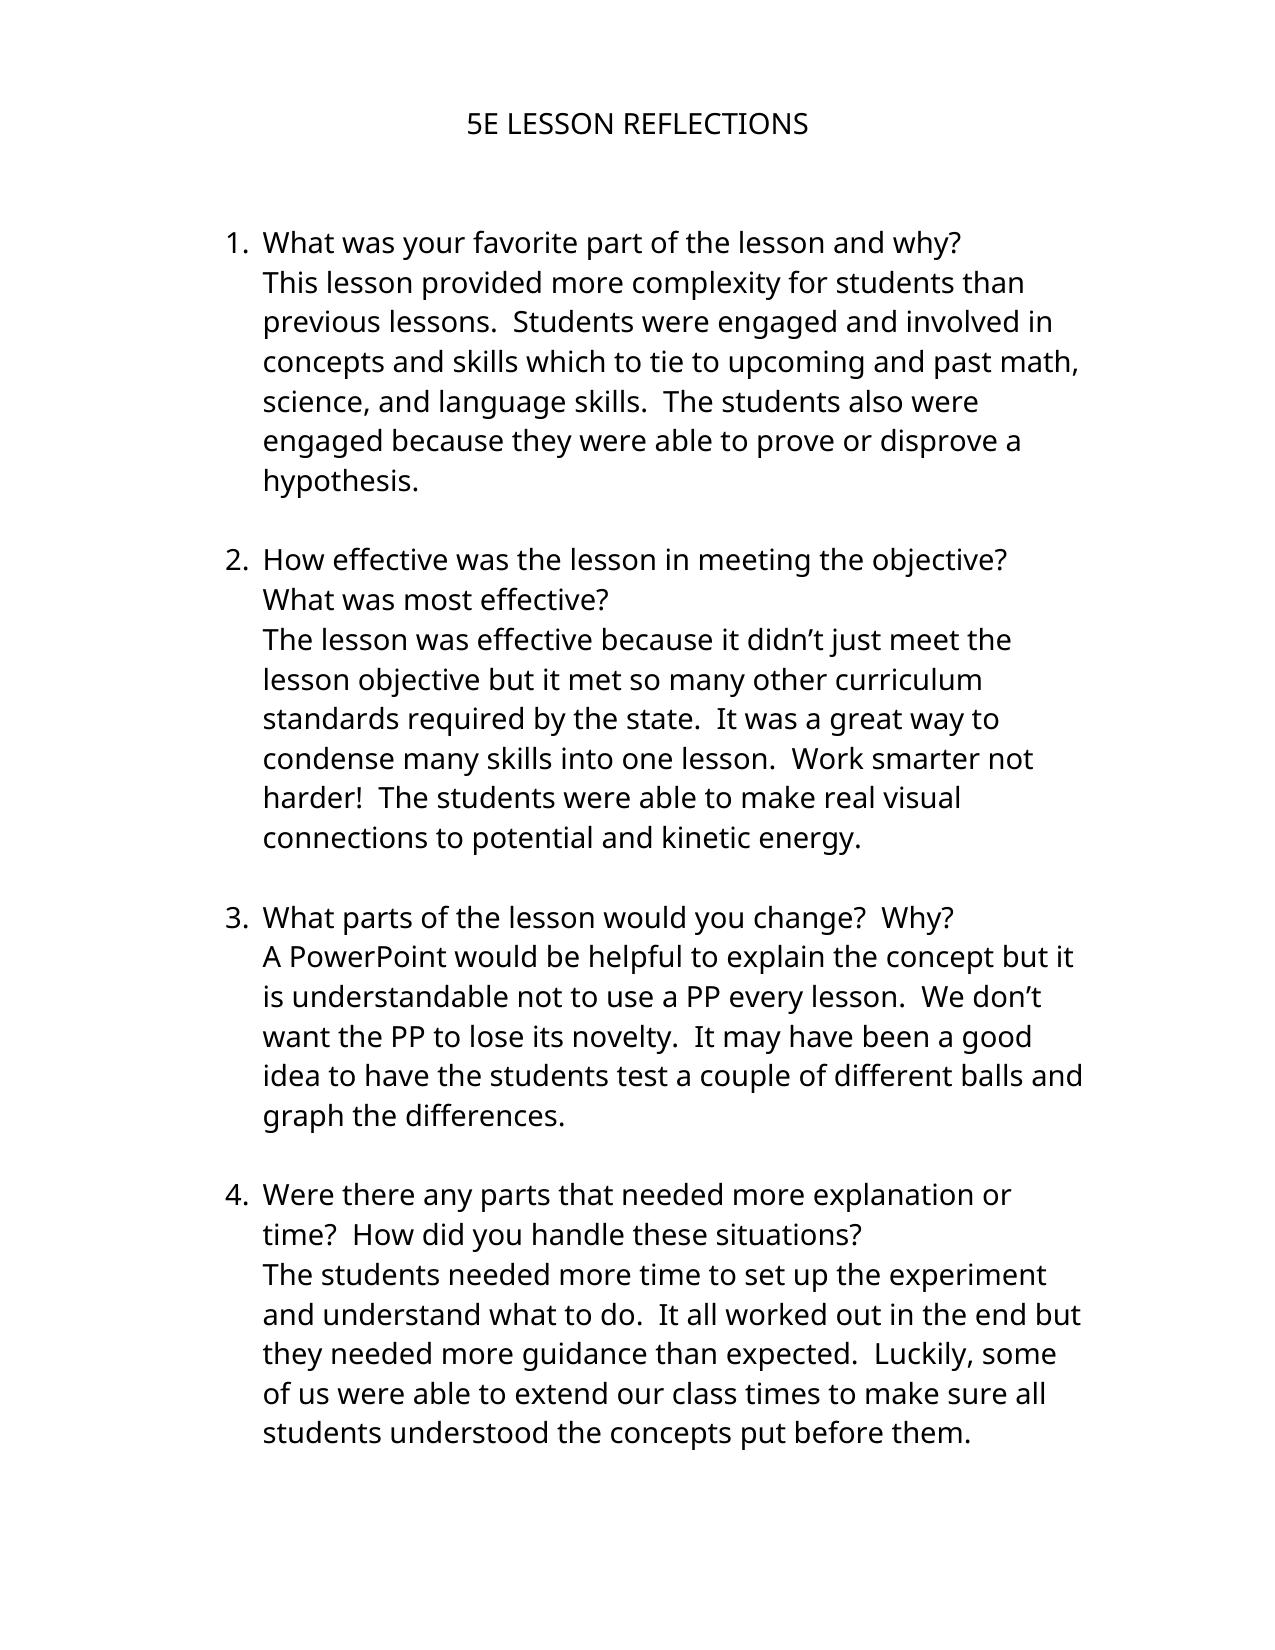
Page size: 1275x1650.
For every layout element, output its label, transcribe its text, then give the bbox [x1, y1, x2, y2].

list The students needed more time to set up the experiment and understand what to do. It all worked out in the end but they needed more guidance than expected. Luckily, some of us were able to extend our class times to make sure all students understood the concepts put before them. [262, 1254, 1087, 1452]
list A PowerPoint would be helpful to explain the concept but it is understandable not to use a PP every lesson. We don’t want the PP to lose its novelty. It may have been a good idea to have the students test a couple of different balls and graph the differences. [262, 937, 1087, 1135]
list What parts of the lesson would you change? Why? [225, 897, 1087, 937]
list Were there any parts that needed more explanation or time? How did you handle these situations? [225, 1175, 1087, 1254]
text 5E LESSON REFLECTIONS [187, 103, 1087, 143]
list This lesson provided more complexity for students than previous lessons. Students were engaged and involved in concepts and skills which to tie to upcoming and past math, science, and language skills. The students also were engaged because they were able to prove or disprove a hypothesis. [262, 262, 1087, 500]
list What was your favorite part of the lesson and why? [225, 222, 1087, 262]
list The lesson was effective because it didn’t just meet the lesson objective but it met so many other curriculum standards required by the state. It was a great way to condense many skills into one lesson. Work smarter not harder! The students were able to make real visual connections to potential and kinetic energy. [262, 619, 1087, 857]
list How effective was the lesson in meeting the objective? What was most effective? [225, 540, 1087, 619]
